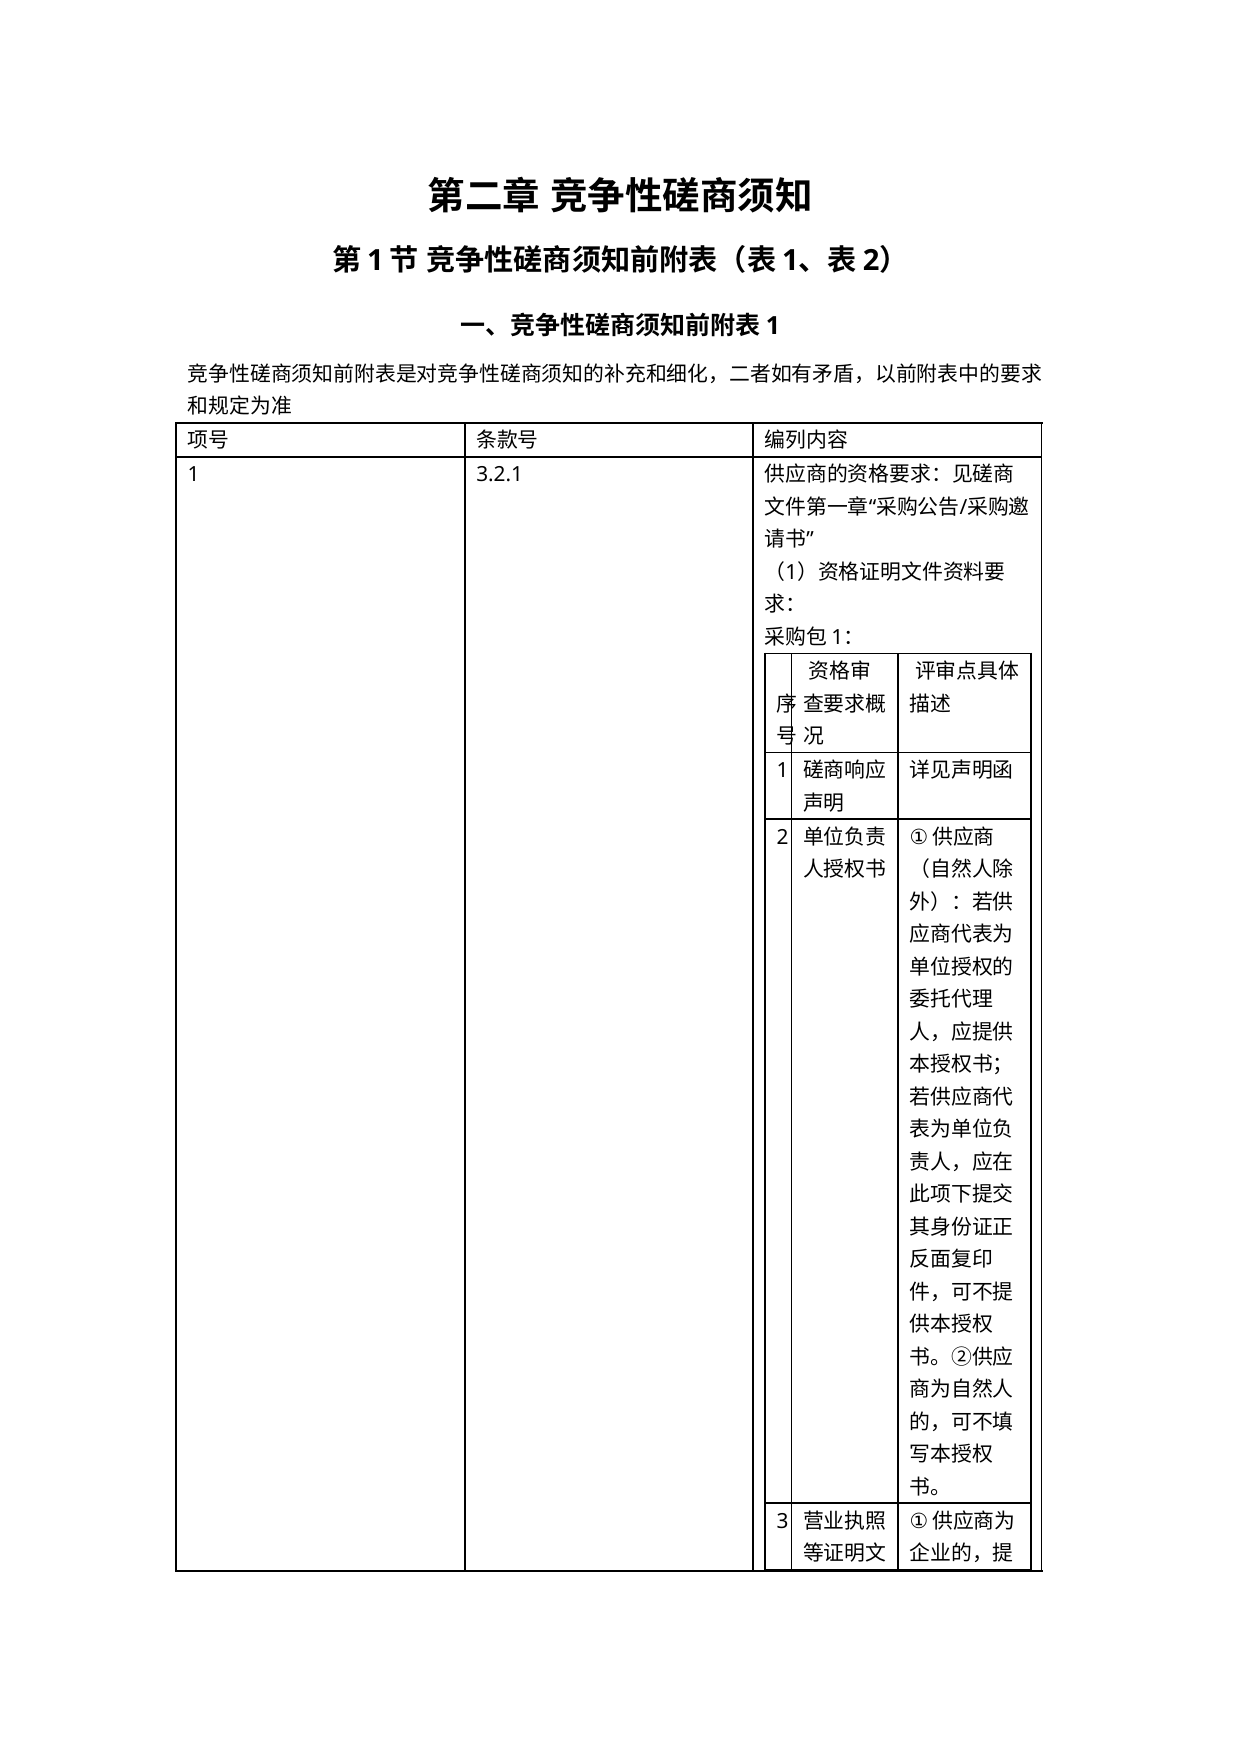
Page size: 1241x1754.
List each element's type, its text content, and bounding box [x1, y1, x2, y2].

table_header 条款号 [466, 424, 752, 456]
table_cell 1 [177, 458, 464, 1570]
table_header 项号 [177, 424, 464, 456]
text 竞争性磋商须知前附表是对竞争性磋商须知的补充和细化，二者如有矛盾，以前附表中的要求和规定为准 [187, 357, 1053, 422]
table_cell 3.2.1 [466, 458, 752, 1570]
text 第二章 竞争性磋商须知 [187, 162, 1053, 227]
text 第1节 竞争性磋商须知前附表（表1、表2） [187, 227, 1053, 292]
table_header 编列内容 [754, 424, 1041, 456]
text 一、竞争性磋商须知前附表1 [187, 292, 1053, 357]
